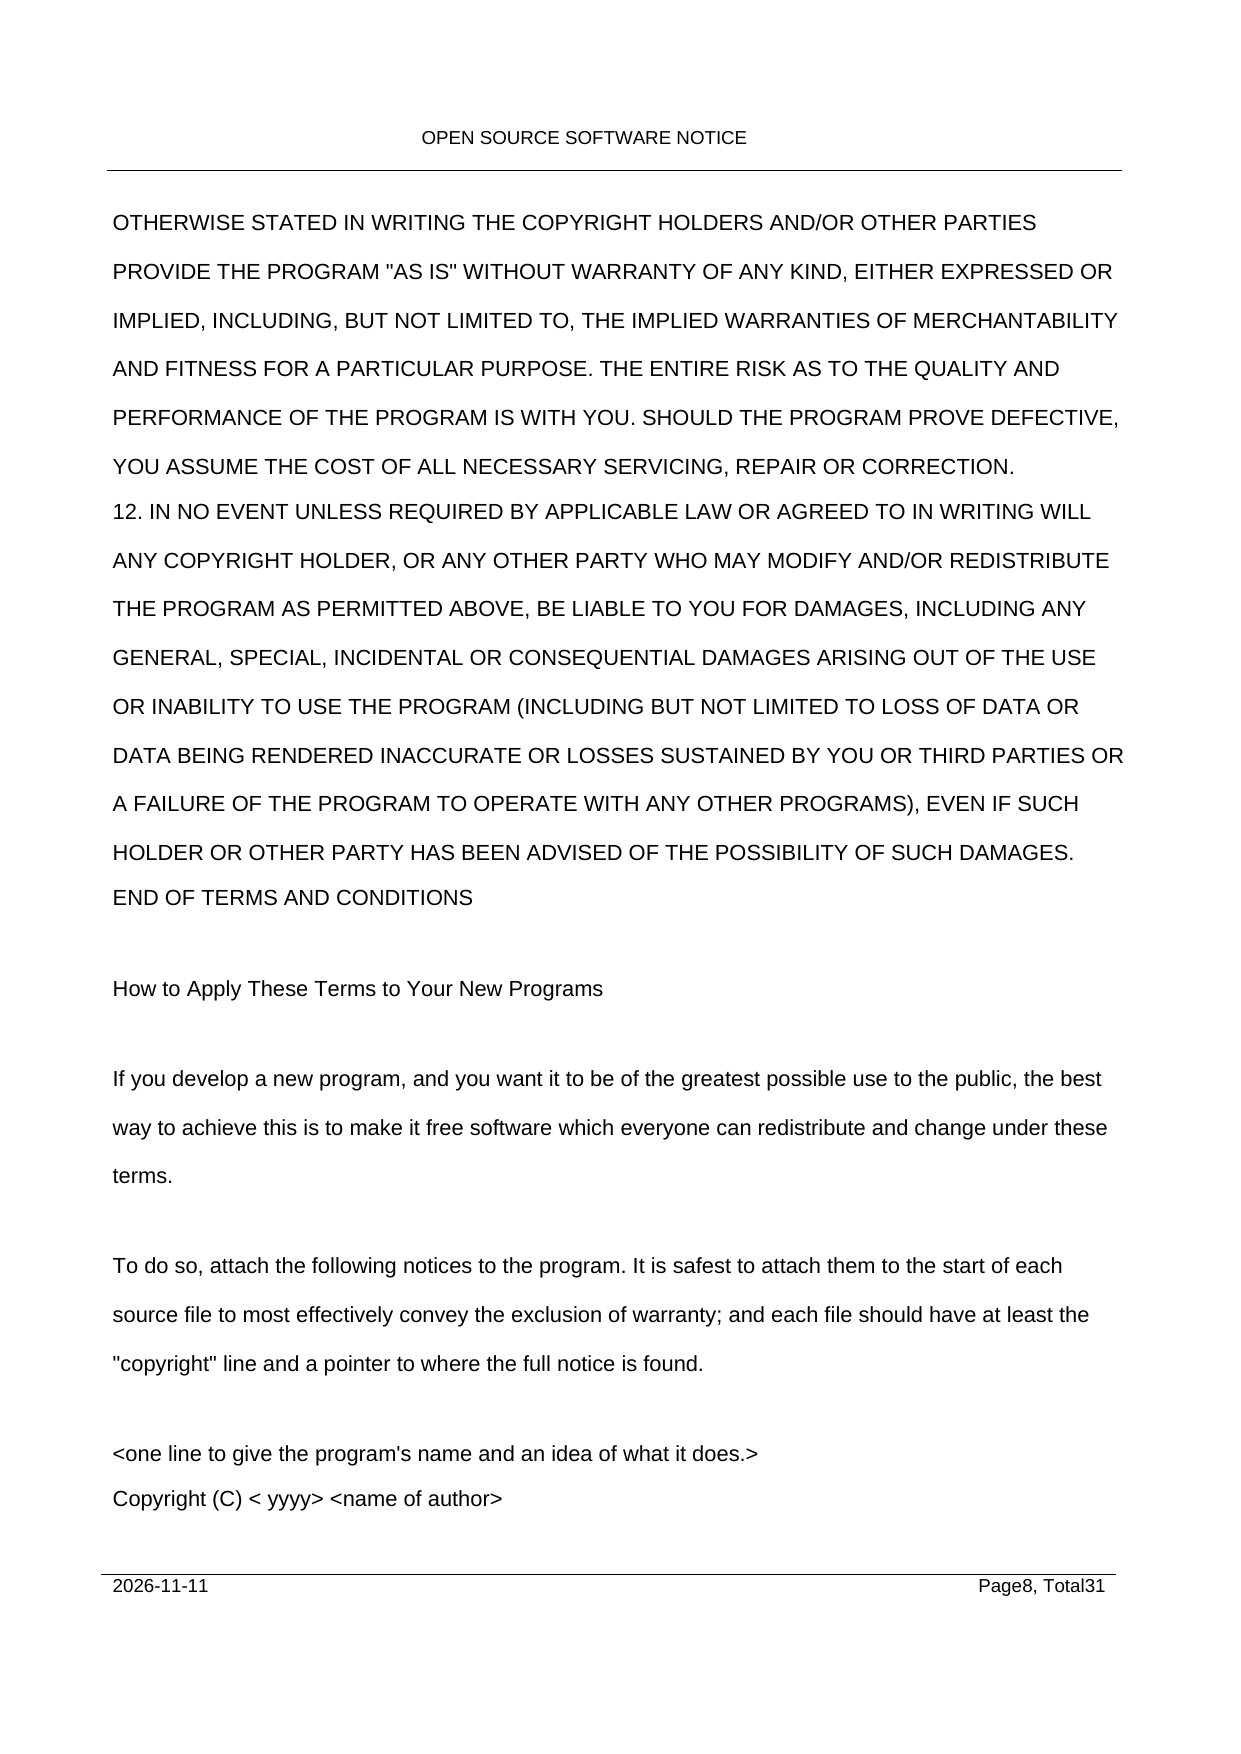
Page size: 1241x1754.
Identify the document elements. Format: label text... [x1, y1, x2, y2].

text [112, 206, 1128, 483]
text Copyright (C) < yyyy> <name of author> [112, 1482, 1128, 1515]
text END OF TERMS AND CONDITIONS [112, 882, 1128, 914]
text If you develop a new program, and you want it to be of the greatest possible use to the public, the best way to achieve this is to make it free software which everyone can redistribute and change under these terms. [112, 1062, 1128, 1192]
text To do so, attach the following notices to the program. It is safest to attach them to the start of each source file to most effectively convey the exclusion of warranty; and each file should have at least the "copyright" line and a pointer to where the full notice is found. [112, 1250, 1128, 1380]
text How to Apply These Terms to Your New Programs [112, 972, 1128, 1004]
text <one line to give the program's name and an idea of what it does.> [112, 1437, 1128, 1470]
text 12. IN NO EVENT UNLESS REQUIRED BY APPLICABLE LAW OR AGREED TO IN WRITING WILL ANY COPYRIGHT HOLDER, OR ANY OTHER PARTY WHO MAY MODIFY AND/OR REDISTRIBUTE THE PROGRAM AS PERMITTED ABOVE, BE LIABLE TO YOU FOR DAMAGES, INCLUDING ANY GENERAL, SPECIAL, INCIDENTAL OR CONSEQUENTIAL DAMAGES ARISING OUT OF THE USE OR INABILITY TO USE THE PROGRAM (INCLUDING BUT NOT LIMITED TO LOSS OF DATA OR DATA BEING RENDERED INACCURATE OR LOSSES SUSTAINED BY YOU OR THIRD PARTIES OR A FAILURE OF THE PROGRAM TO OPERATE WITH ANY OTHER PROGRAMS), EVEN IF SUCH HOLDER OR OTHER PARTY HAS BEEN ADVISED OF THE POSSIBILITY OF SUCH DAMAGES. [112, 495, 1128, 869]
